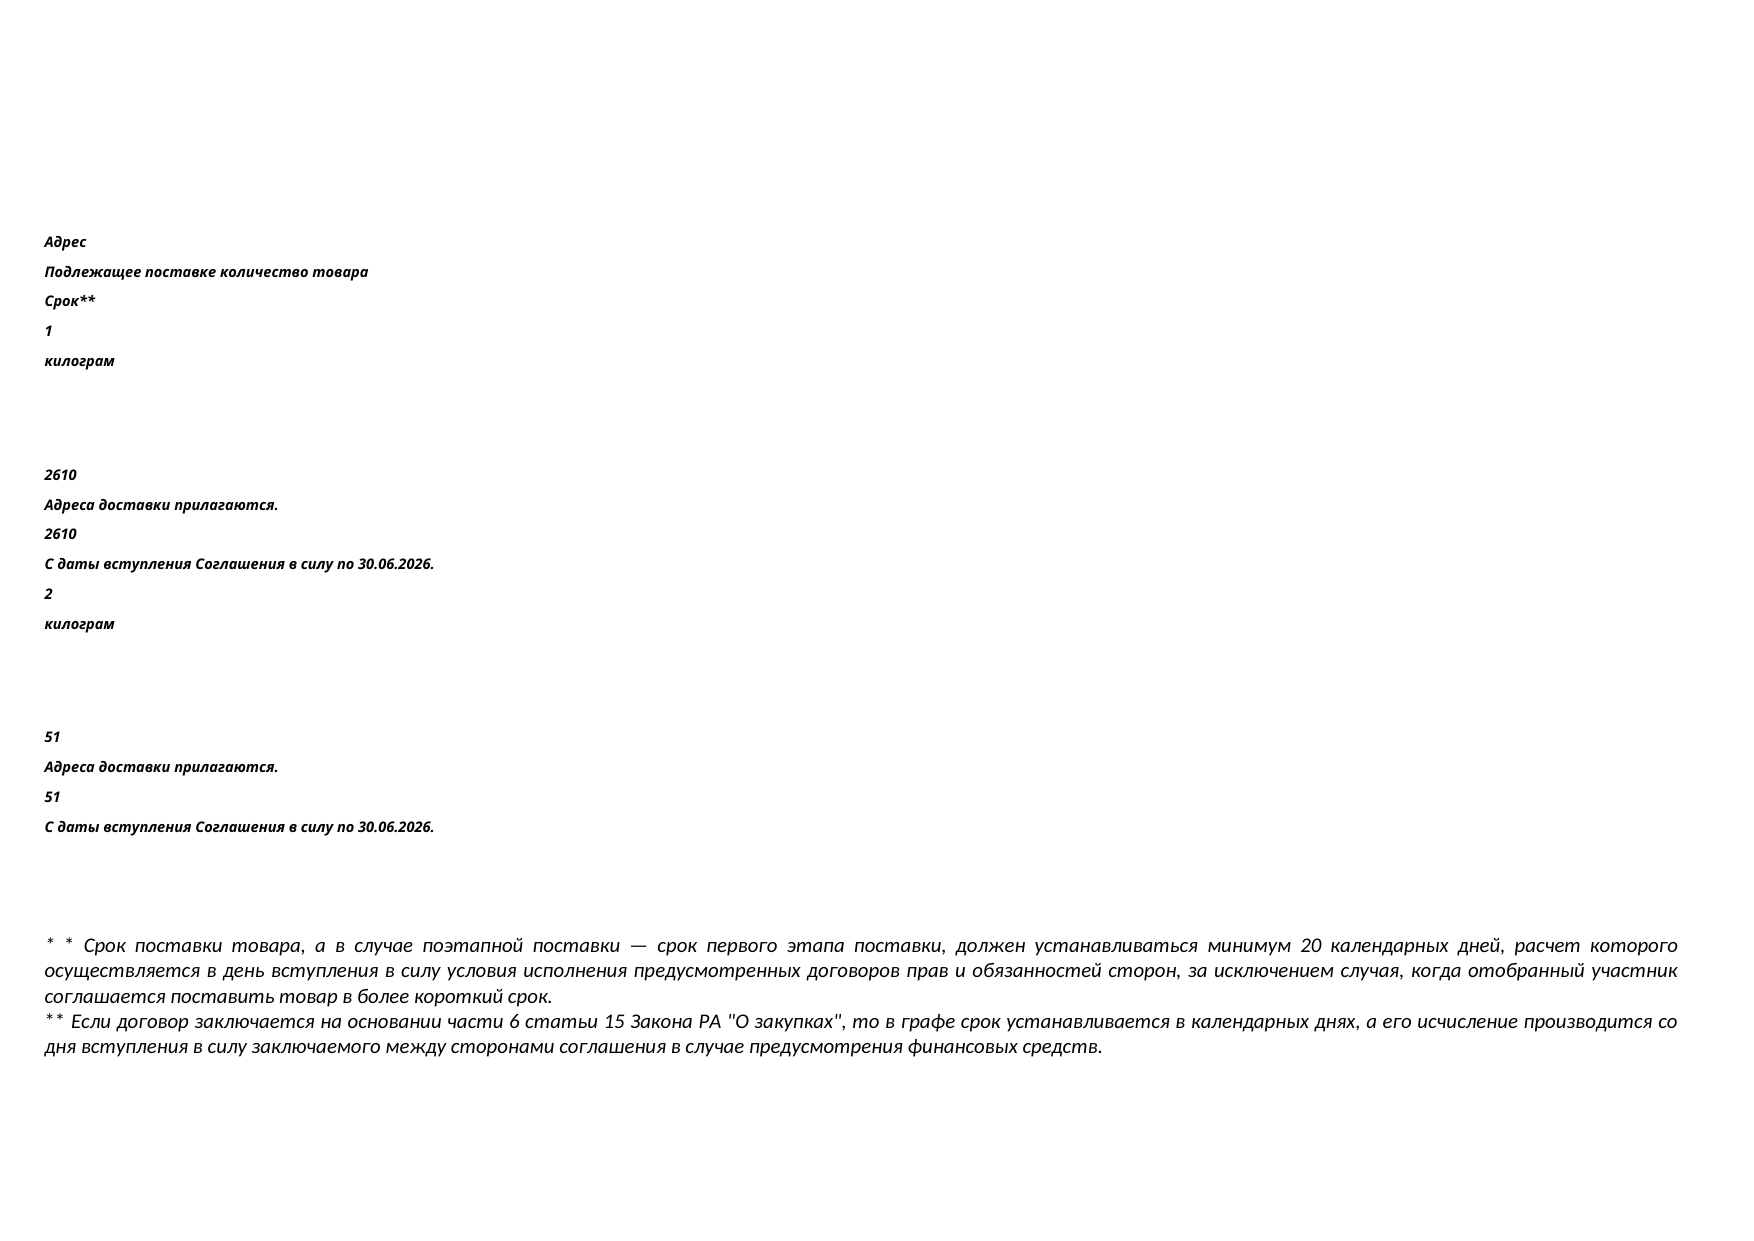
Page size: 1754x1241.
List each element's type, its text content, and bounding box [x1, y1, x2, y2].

text * * Срок поставки товара, а в случае поэтапной поставки — срок первого этапа поставки, должен устанавливаться минимум 20 календарных дней, расчет которого осуществляется в день вступления в силу условия исполнения предусмотренных договоров прав и обязанностей сторон, за исключением случая, когда отобранный участник соглашается поставить товар в более короткий срок. [44, 932, 1680, 1008]
text ** Если договор заключается на основании части 6 статьи 15 Закона РА "О закупках", то в графе срок устанавливается в календарных днях, а его исчисление производится со дня вступления в силу заключаемого между сторонами соглашения в случае предусмотрения финансовых средств. [44, 1008, 1680, 1059]
